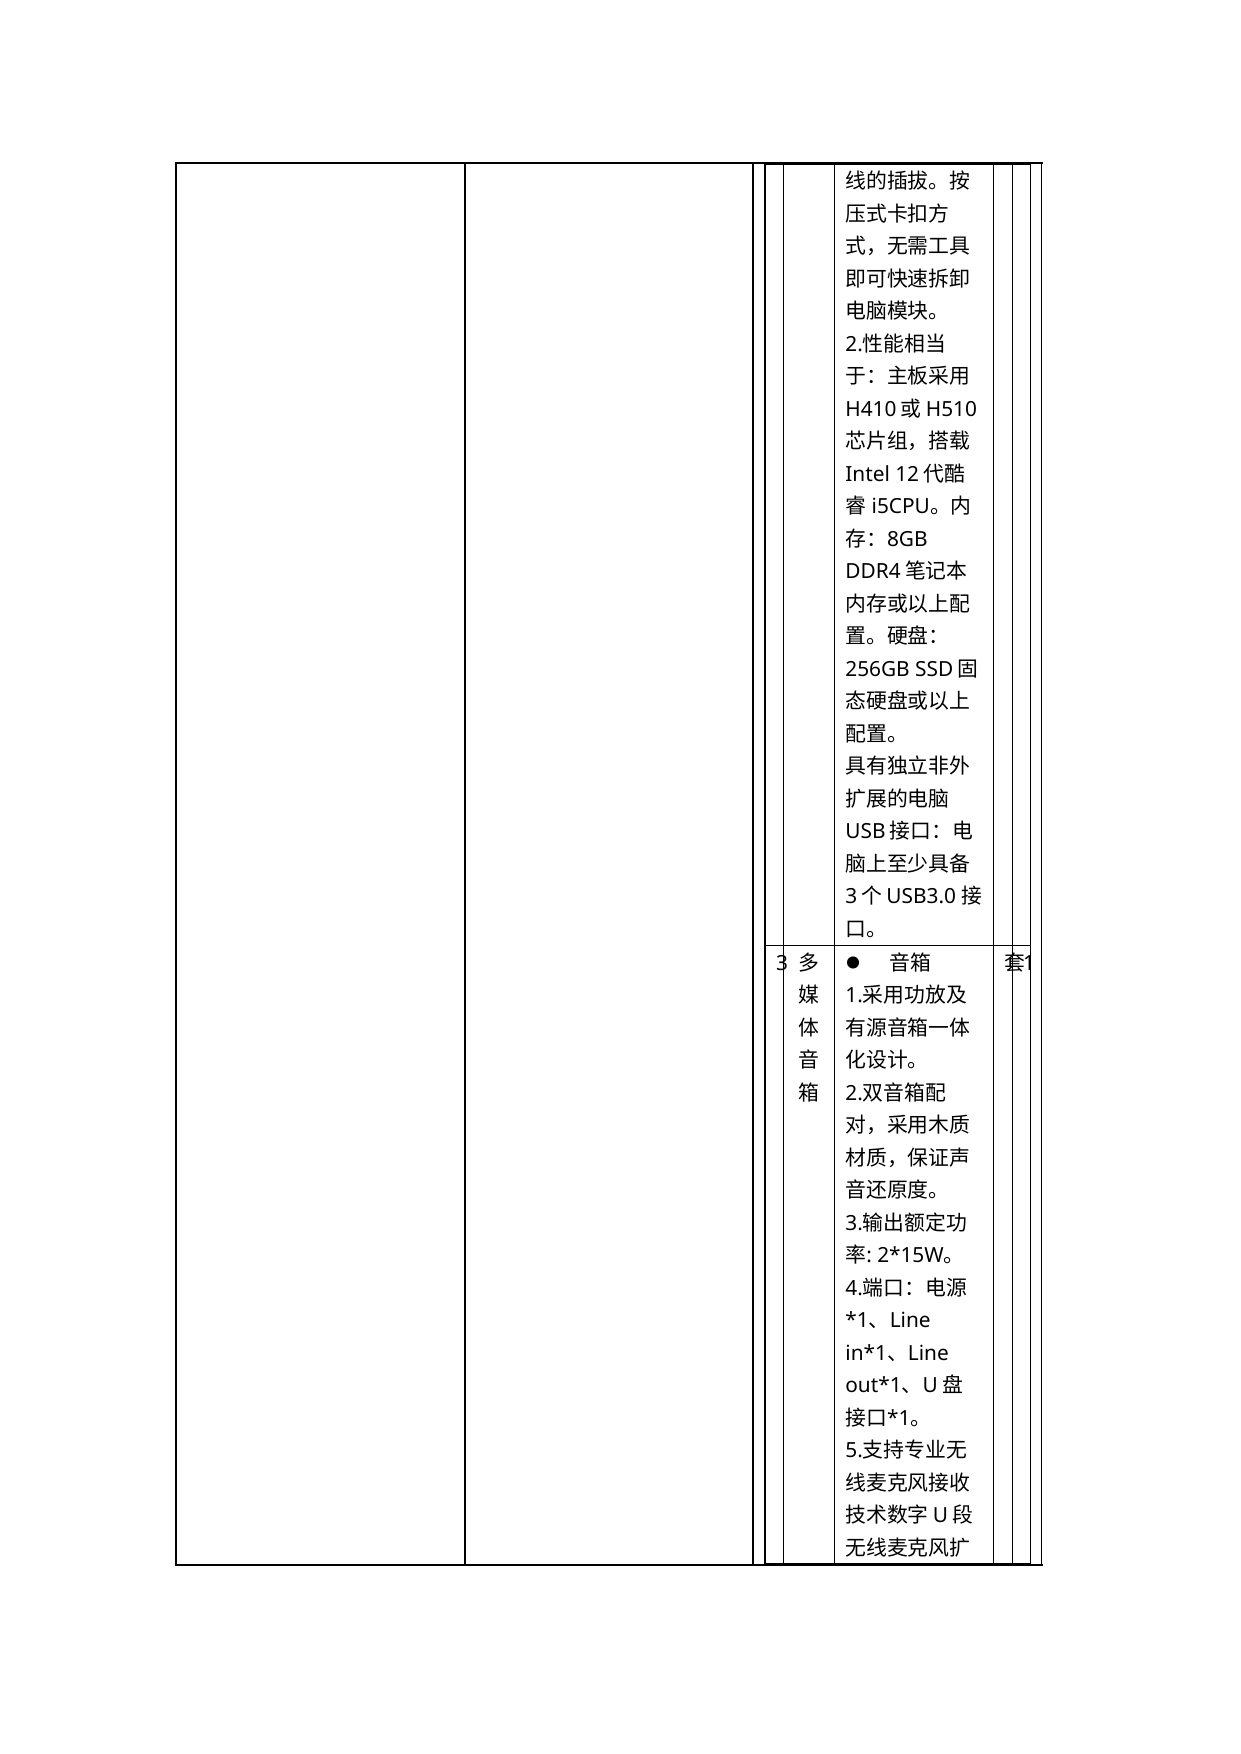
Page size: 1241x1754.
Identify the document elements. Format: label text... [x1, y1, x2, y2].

table_cell [994, 946, 1012, 1563]
table_cell [754, 164, 764, 1564]
table_cell [835, 946, 993, 1563]
table_cell [766, 946, 783, 1563]
table_cell [784, 165, 834, 945]
table_cell [1031, 164, 1041, 1564]
table_cell [1013, 165, 1030, 945]
table_cell [835, 165, 993, 945]
table_cell [994, 165, 1012, 945]
table_cell [466, 164, 752, 1564]
table_cell [766, 165, 783, 945]
table_cell [1013, 946, 1030, 1563]
table_cell [784, 946, 834, 1563]
table_cell 1 [177, 164, 464, 1564]
